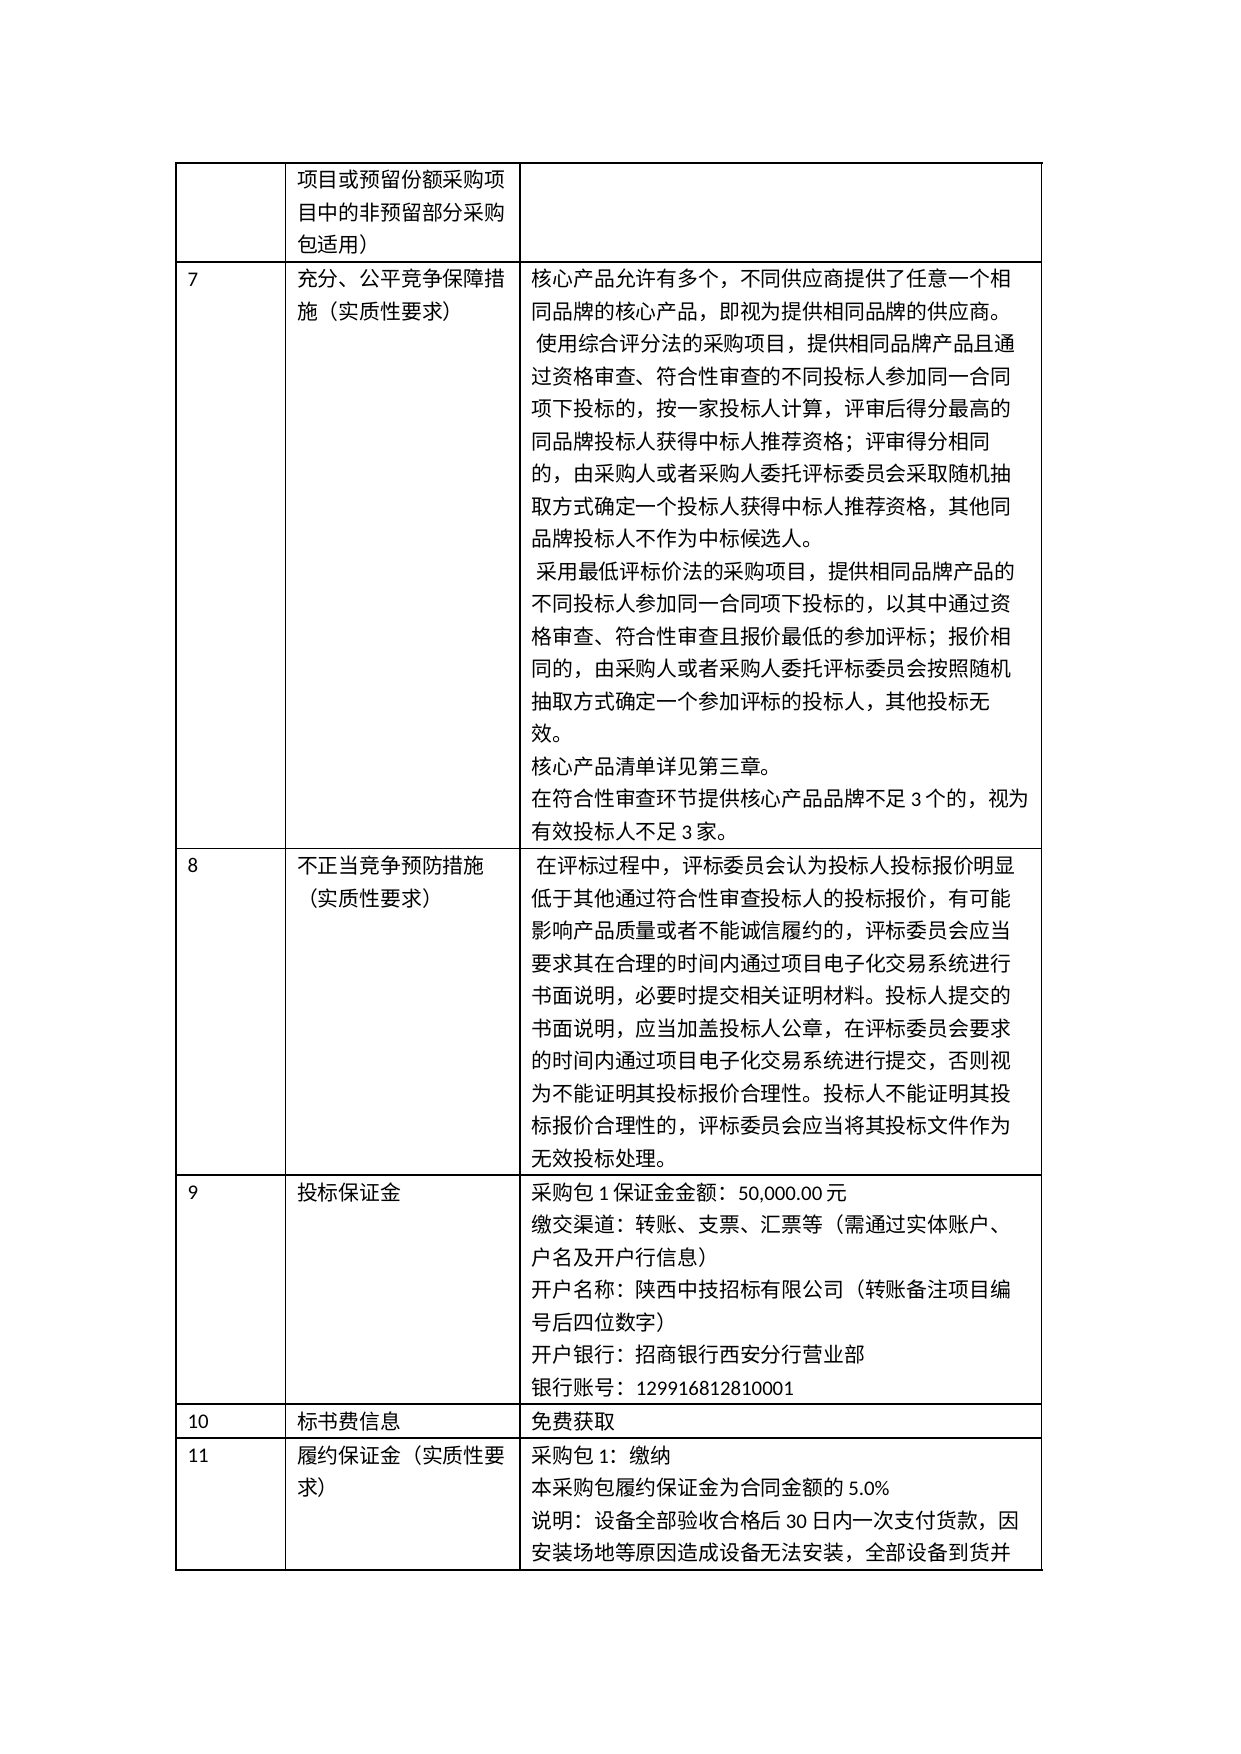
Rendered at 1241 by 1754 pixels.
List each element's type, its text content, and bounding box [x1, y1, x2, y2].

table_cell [521, 1439, 1041, 1569]
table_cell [286, 164, 519, 261]
table_cell 投标保证金 [286, 1176, 519, 1403]
table_cell 7 [177, 263, 285, 848]
table_cell 10 [177, 1405, 285, 1437]
table_cell 充分、公平竞争保障措施（实质性要求） [286, 263, 519, 848]
table_cell 9 [177, 1176, 285, 1403]
table_cell 标书费信息 [286, 1405, 519, 1437]
table_cell 在评标过程中，评标委员会认为投标人投标报价明显低于其他通过符合性审查投标人的投标报价，有可能影响产品质量或者不能诚信履约的，评标委员会应当要求其在合理的时间内通过项目电子化交易系统进行书面说明，必要时提交相关证明材料。投标人提交的书面说明，应当加盖投标人公章，在评标委员会要求的时间内通过项目电子化交易系统进行提交，否则视为不能证明其投标报价合理性。投标人不能证明其投标报价合理性的，评标委员会应当将其投标文件作为无效投标处理。 [521, 849, 1041, 1174]
table_cell 6 [177, 164, 285, 261]
table_cell 免费获取 [521, 1405, 1041, 1437]
table_cell 核心产品允许有多个，不同供应商提供了任意一个相同品牌的核心产品，即视为提供相同品牌的供应商。 使用综合评分法的采购项目，提供相同品牌产品且通过资格审查、符合性审查的不同投标人参加同一合同项下投标的，按一家投标人计算，评审后得分最高的同品牌投标人获得中标人推荐资格；评审得分相同的，由采购人或者采购人委托评标委员会采取随机抽取方式确定一个投标人获得中标人推荐资格，其他同品牌投标人不作为中标候选人。 采用最低评标价法的采购项目，提供相同品牌产品的不同投标人参加同一合同项下投标的，以其中通过资格审查、符合性审查且报价最低的参加评标；报价相同的，由采购人或者采购人委托评标委员会按照随机抽取方式确定一个参加评标的投标人，其他投标无效。 核心产品清单详见第三章。 在符合性审查环节提供核心产品品牌不足3个的，视为有效投标人不足3家。 [521, 263, 1041, 848]
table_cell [521, 164, 1041, 261]
table_cell 采购包1保证金金额：50,000.00元 缴交渠道：转账、支票、汇票等（需通过实体账户、户名及开户行信息） 开户名称：陕西中技招标有限公司（转账备注项目编号后四位数字） 开户银行：招商银行西安分行营业部 银行账号：129916812810001 [521, 1176, 1041, 1403]
table_cell 履约保证金（实质性要求） [286, 1439, 519, 1569]
table_cell 8 [177, 849, 285, 1174]
table_cell 11 [177, 1439, 285, 1569]
table_cell 不正当竞争预防措施（实质性要求） [286, 849, 519, 1174]
